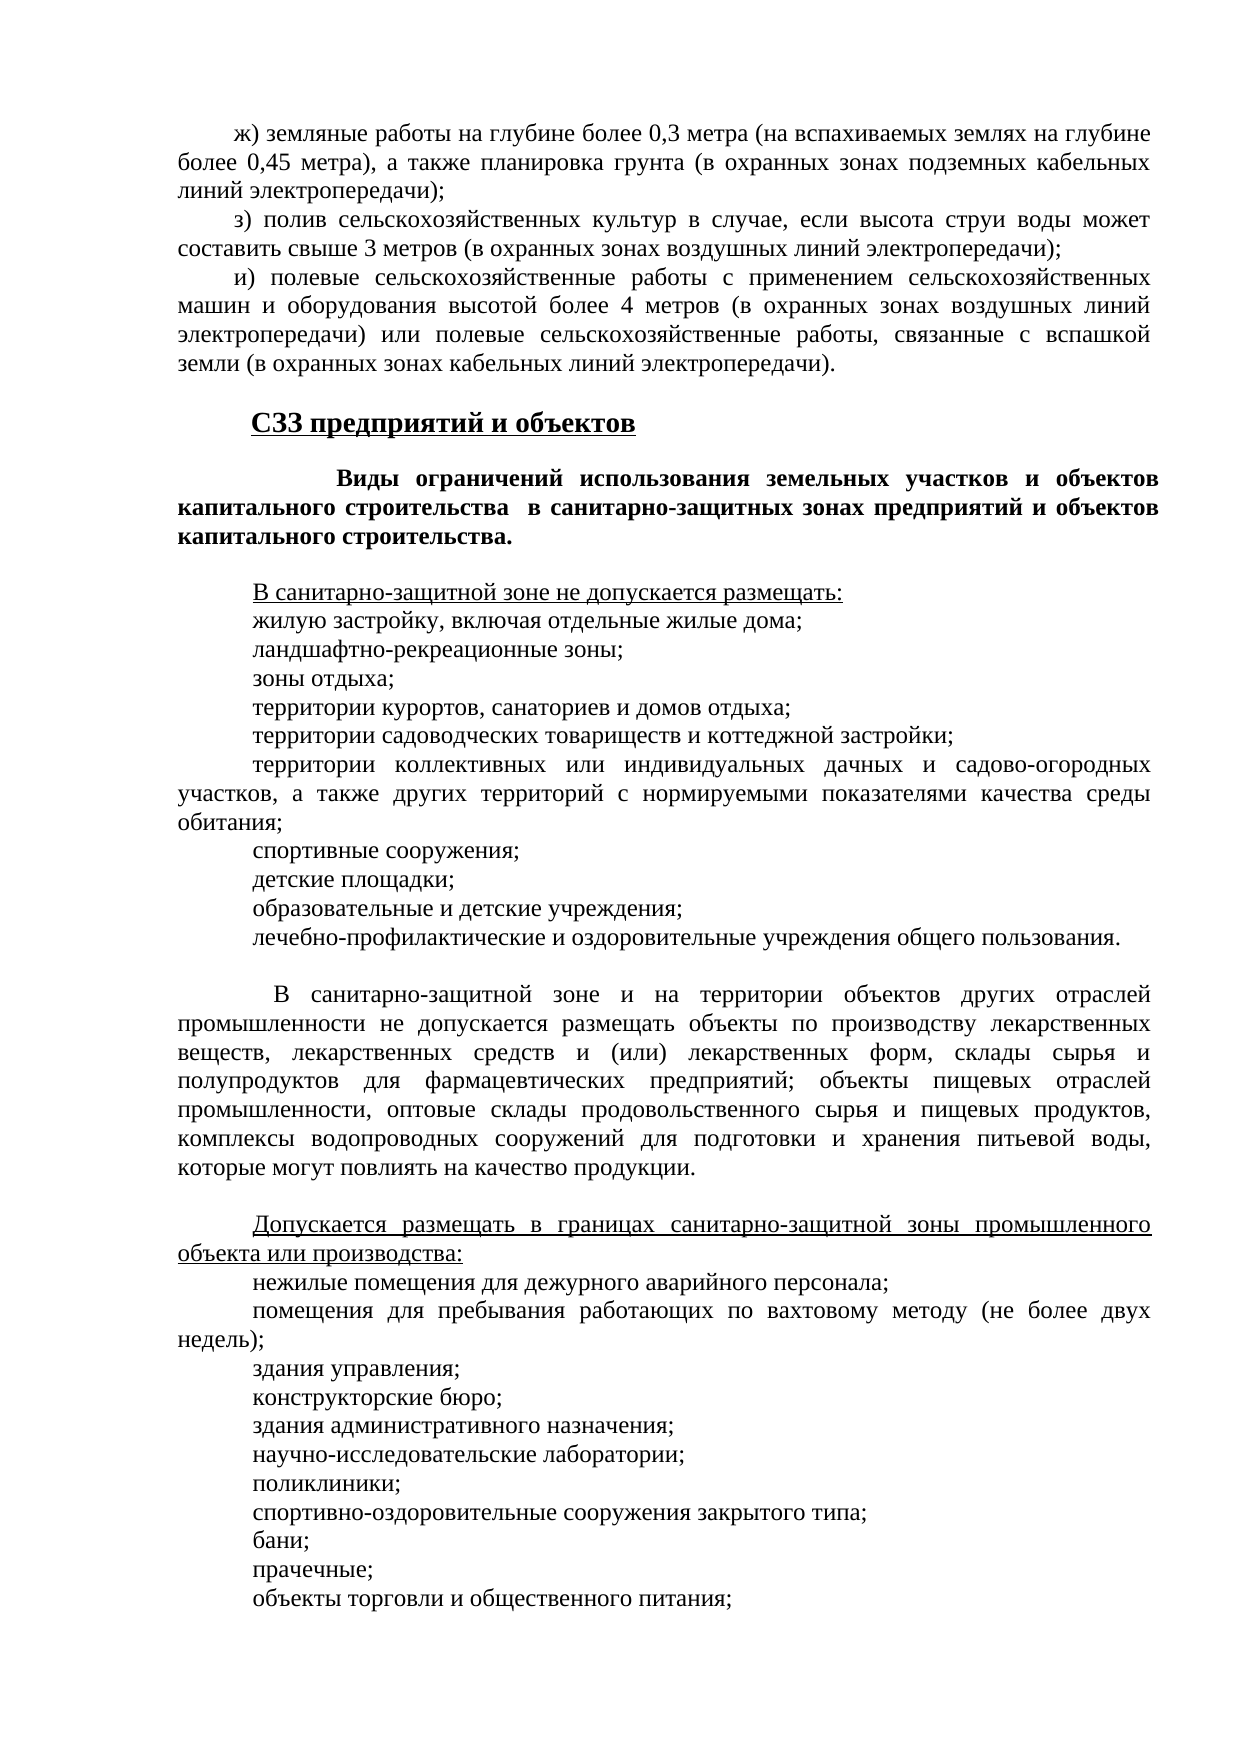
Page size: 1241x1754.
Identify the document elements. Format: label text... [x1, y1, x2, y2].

text лечебно-профилактические и оздоровительные учреждения общего пользования. [177, 922, 1152, 950]
text В санитарно-защитной зоне не допускается размещать: [177, 577, 1152, 605]
text ландшафтно-рекреационные зоны; [177, 634, 1152, 663]
text Виды ограничений использования земельных участков и объектов капитального строительства в санитарно-защитных зонах предприятий и объектов капитального строительства. [177, 463, 1160, 549]
text бани; [177, 1525, 1152, 1554]
text и) полевые сельскохозяйственные работы с применением сельскохозяйственных машин и оборудования высотой более (в охранных зонах воздушных линий электропередачи) или полевые сельскохозяйственные работы, связанные с вспашкой земли (в охранных зонах кабельных линий электропередачи). [177, 262, 1152, 377]
text прачечные; [177, 1554, 1152, 1583]
text здания административного назначения; [177, 1410, 1152, 1439]
text ж) земляные работы на глубине более (на вспахиваемых землях на глубине более ), а также планировка грунта (в охранных зонах подземных кабельных линий электропередачи); [177, 118, 1152, 204]
text научно-исследовательские лаборатории; [177, 1439, 1152, 1468]
text Допускается размещать в границах санитарно-защитной зоны промышленного объекта или производства: [177, 1209, 1152, 1267]
text поликлиники; [177, 1468, 1152, 1497]
text спортивно-оздоровительные сооружения закрытого типа; [177, 1497, 1152, 1525]
text з) полив сельскохозяйственных культур в случае, если высота струи воды может составить свыше (в охранных зонах воздушных линий электропередачи); [177, 204, 1152, 262]
text жилую застройку, включая отдельные жилые дома; [177, 605, 1152, 634]
text территории садоводческих товариществ и коттеджной застройки; [177, 720, 1152, 749]
text спортивные сооружения; [177, 835, 1152, 864]
text образовательные и детские учреждения; [177, 893, 1152, 922]
text СЗЗ предприятий и объектов [251, 406, 1098, 439]
text помещения для пребывания работающих по вахтовому методу (не более двух недель); [177, 1295, 1152, 1353]
text объекты торговли и общественного питания; [177, 1583, 1152, 1612]
text В санитарно-защитной зоне и на территории объектов других отраслей промышленности не допускается размещать объекты по производству лекарственных веществ, лекарственных средств и (или) лекарственных форм, склады сырья и полупродуктов для фармацевтических предприятий; объекты пищевых отраслей промышленности, оптовые склады продовольственного сырья и пищевых продуктов, комплексы водопроводных сооружений для подготовки и хранения питьевой воды, которые могут повлиять на качество продукции. [177, 979, 1152, 1180]
text территории курортов, санаториев и домов отдыха; [177, 692, 1152, 720]
text здания управления; [177, 1353, 1152, 1382]
text территории коллективных или индивидуальных дачных и садово-огородных участков, а также других территорий с нормируемыми показателями качества среды обитания; [177, 749, 1152, 835]
text конструкторские бюро; [177, 1382, 1152, 1410]
text детские площадки; [177, 864, 1152, 893]
text нежилые помещения для дежурного аварийного персонала; [177, 1267, 1152, 1295]
text зоны отдыха; [177, 663, 1152, 692]
